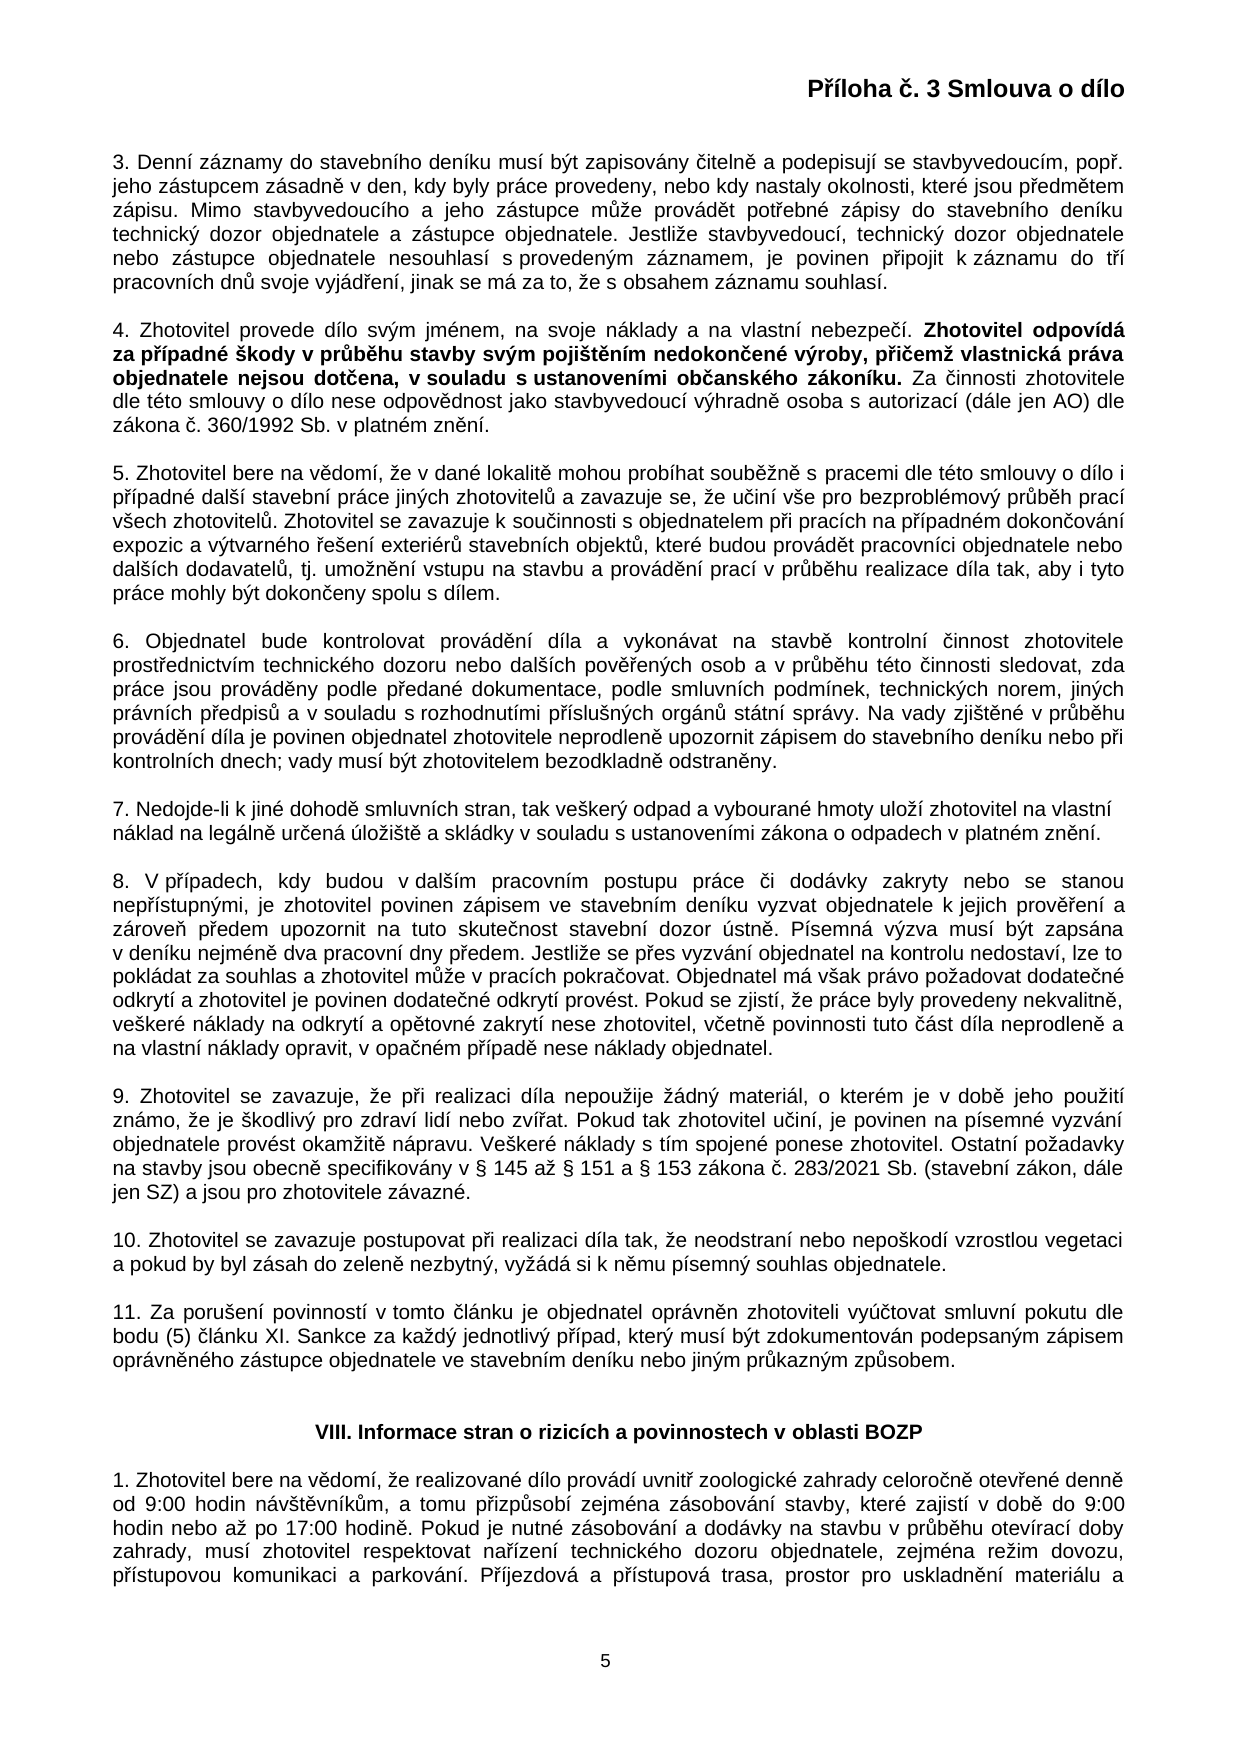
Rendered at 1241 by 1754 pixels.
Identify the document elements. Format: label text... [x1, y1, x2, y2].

text 4. Zhotovitel provede dílo svým jménem, na svoje náklady a na vlastní nebezpečí. Zhotovitel odpovídá za případné škody v průběhu stavby svým pojištěním nedokončené výroby, přičemž vlastnická práva objednatele nejsou dotčena, v souladu s ustanoveními občanského zákoníku. Za činnosti zhotovitele dle této smlouvy o dílo nese odpovědnost jako stavbyvedoucí výhradně osoba s autorizací (dále jen AO) dle zákona č. 360/1992 Sb. v platném znění. [112, 317, 1125, 437]
text 10. Zhotovitel se zavazuje postupovat při realizaci díla tak, že neodstraní nebo nepoškodí vzrostlou vegetaci a pokud by byl zásah do zeleně nezbytný, vyžádá si k němu písemný souhlas objednatele. [112, 1228, 1125, 1276]
text 11. Za porušení povinností v tomto článku je objednatel oprávněn zhotoviteli vyúčtovat smluvní pokutu dle bodu (5) článku XI. Sankce za každý jednotlivý případ, který musí být zdokumentován podepsaným zápisem oprávněného zástupce objednatele ve stavebním deníku nebo jiným průkazným způsobem. [112, 1300, 1125, 1372]
text 8. V případech, kdy budou v dalším pracovním postupu práce či dodávky zakryty nebo se stanou nepřístupnými, je zhotovitel povinen zápisem ve stavebním deníku vyzvat objednatele k jejich prověření a zároveň předem upozornit na tuto skutečnost stavební dozor ústně. Písemná výzva musí být zapsána v deníku nejméně dva pracovní dny předem. Jestliže se přes vyzvání objednatel na kontrolu nedostaví, lze to pokládat za souhlas a zhotovitel může v pracích pokračovat. Objednatel má však právo požadovat dodatečné odkrytí a zhotovitel je povinen dodatečné odkrytí provést. Pokud se zjistí, že práce byly provedeny nekvalitně, veškeré náklady na odkrytí a opětovné zakrytí nese zhotovitel, včetně povinnosti tuto část díla neprodleně a na vlastní náklady opravit, v opačném případě nese náklady objednatel. [112, 868, 1125, 1060]
text 6. Objednatel bude kontrolovat provádění díla a vykonávat na stavbě kontrolní činnost zhotovitele prostřednictvím technického dozoru nebo dalších pověřených osob a v průběhu této činnosti sledovat, zda práce jsou prováděny podle předané dokumentace, podle smluvních podmínek, technických norem, jiných právních předpisů a v souladu s rozhodnutími příslušných orgánů státní správy. Na vady zjištěné v průběhu provádění díla je povinen objednatel zhotovitele neprodleně upozornit zápisem do stavebního deníku nebo při kontrolních dnech; vady musí být zhotovitelem bezodkladně odstraněny. [112, 629, 1125, 773]
text 3. Denní záznamy do stavebního deníku musí být zapisovány čitelně a podepisují se stavbyvedoucím, popř. jeho zástupcem zásadně v den, kdy byly práce provedeny, nebo kdy nastaly okolnosti, které jsou předmětem zápisu. Mimo stavbyvedoucího a jeho zástupce může provádět potřebné zápisy do stavebního deníku technický dozor objednatele a zástupce objednatele. Jestliže stavbyvedoucí, technický dozor objednatele nebo zástupce objednatele nesouhlasí s provedeným záznamem, je povinen připojit k záznamu do tří pracovních dnů svoje vyjádření, jinak se má za to, že s obsahem záznamu souhlasí. [112, 150, 1125, 293]
text náklad na legálně určená úložiště a skládky v souladu s ustanoveními zákona o odpadech v platném znění. [112, 821, 1125, 844]
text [112, 1467, 1125, 1587]
text 5. Zhotovitel bere na vědomí, že v dané lokalitě mohou probíhat souběžně s pracemi dle této smlouvy o dílo i případné další stavební práce jiných zhotovitelů a zavazuje se, že učiní vše pro bezproblémový průběh prací všech zhotovitelů. Zhotovitel se zavazuje k součinnosti s objednatelem při pracích na případném dokončování expozic a výtvarného řešení exteriérů stavebních objektů, které budou provádět pracovníci objednatele nebo dalších dodavatelů, tj. umožnění vstupu na stavbu a provádění prací v průběhu realizace díla tak, aby i tyto práce mohly být dokončeny spolu s dílem. [112, 461, 1125, 605]
text 7. Nedojde-li k jiné dohodě smluvních stran, tak veškerý odpad a vybourané hmoty uloží zhotovitel na vlastní [112, 797, 1125, 821]
text 9. Zhotovitel se zavazuje, že při realizaci díla nepoužije žádný materiál, o kterém je v době jeho použití známo, že je škodlivý pro zdraví lidí nebo zvířat. Pokud tak zhotovitel učiní, je povinen na písemné vyzvání objednatele provést okamžitě nápravu. Veškeré náklady s tím spojené ponese zhotovitel. Ostatní požadavky na stavby jsou obecně specifikovány v § 145 až § 151 a § 153 zákona č. 283/2021 Sb. (stavební zákon, dále jen SZ) a jsou pro zhotovitele závazné. [112, 1084, 1125, 1204]
text VIII. Informace stran o rizicích a povinnostech v oblasti BOZP [112, 1419, 1125, 1443]
